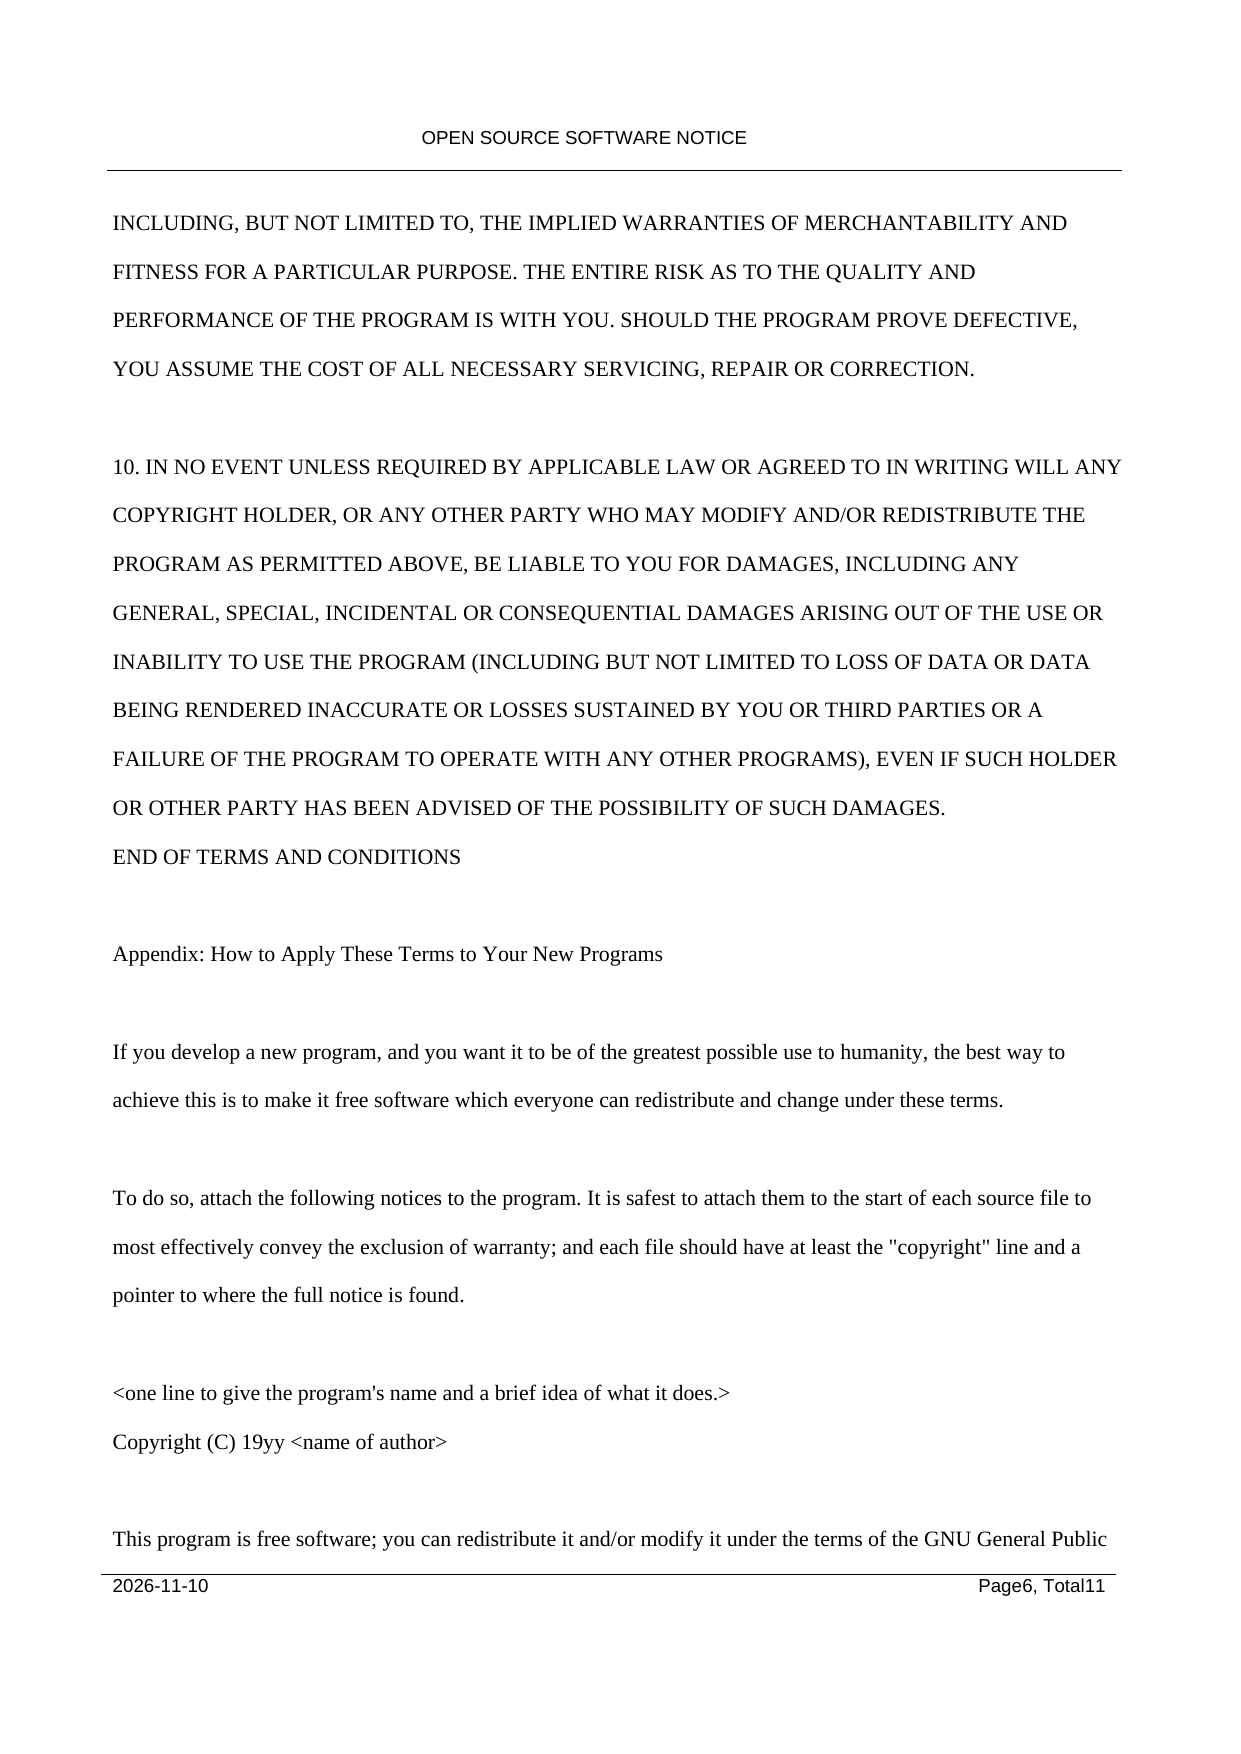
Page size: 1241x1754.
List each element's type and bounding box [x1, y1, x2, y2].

text [112, 206, 1128, 1555]
